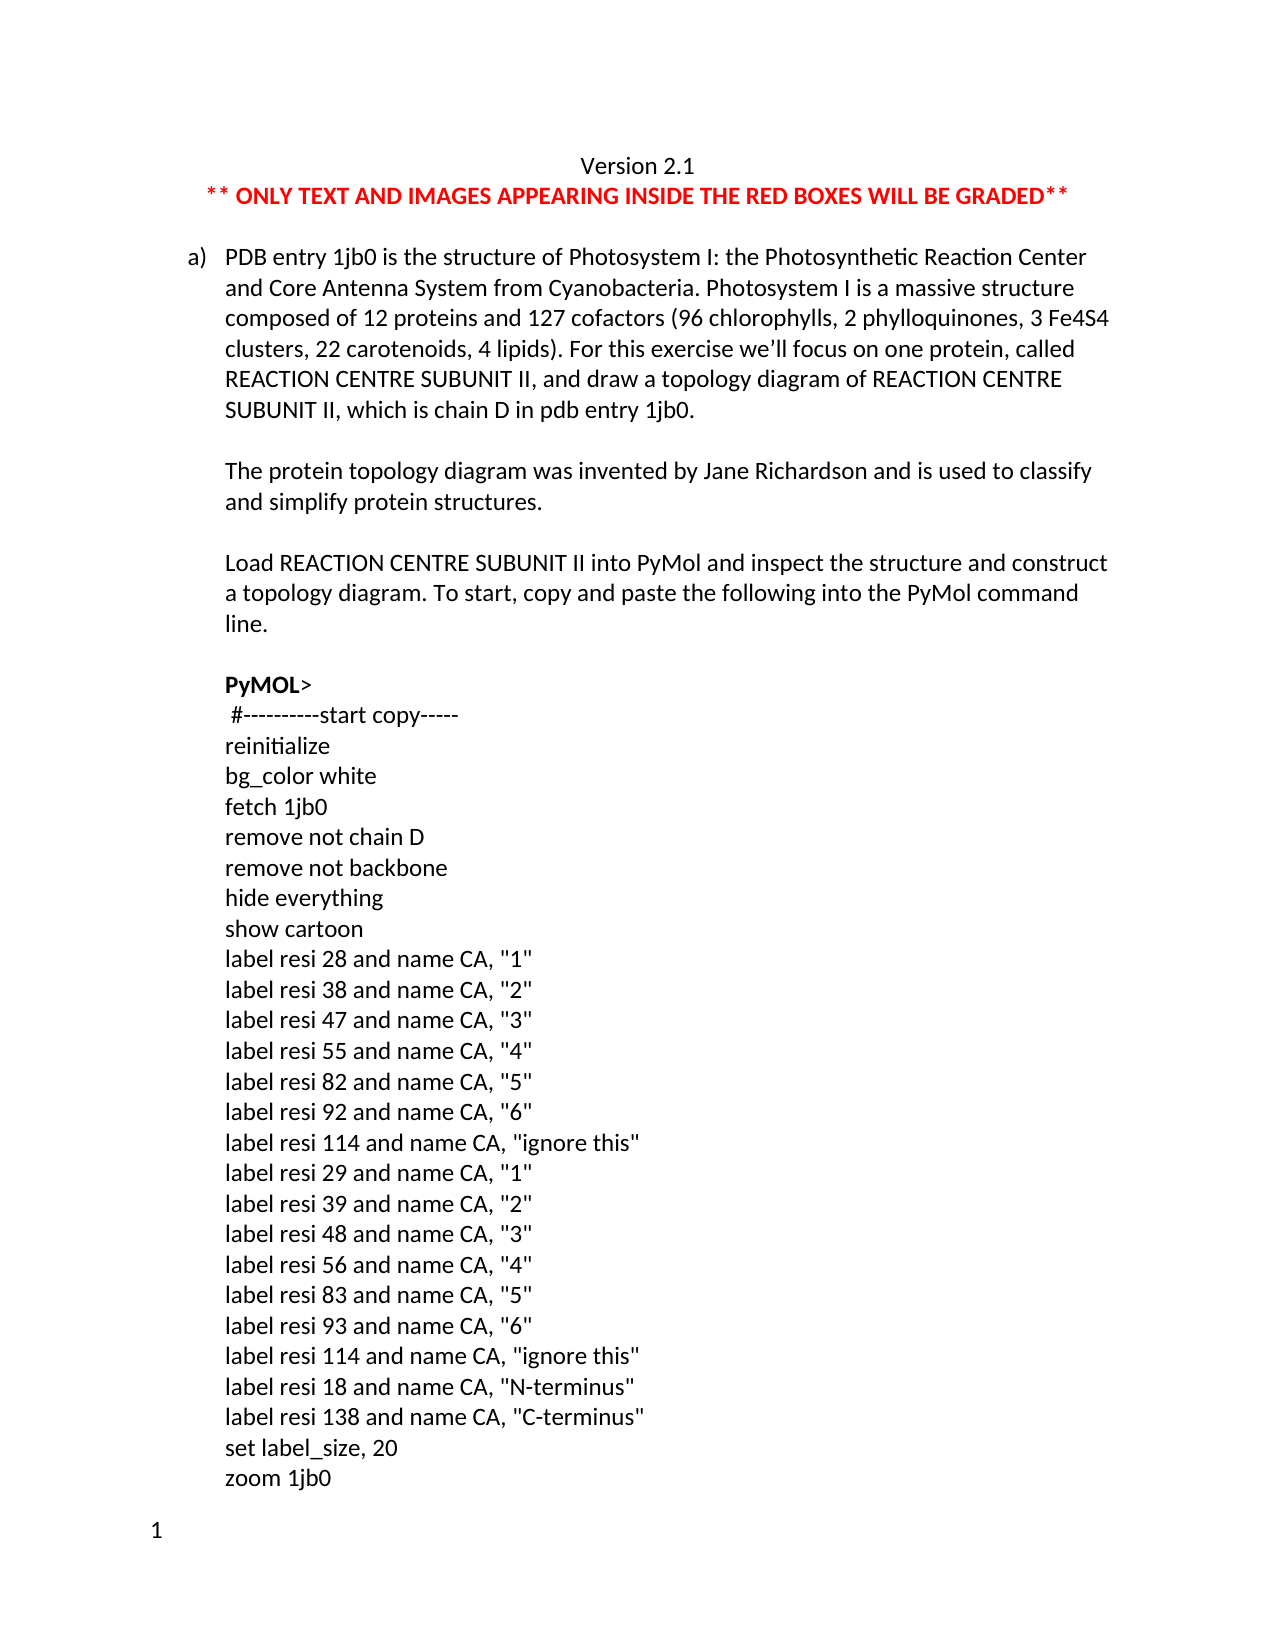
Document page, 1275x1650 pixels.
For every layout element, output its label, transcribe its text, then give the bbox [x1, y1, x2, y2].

list label resi 56 and name CA, "4" [225, 1249, 1125, 1279]
list PDB entry 1jb0 is the structure of Photosystem I: the Photosynthetic Reaction Center and Core Antenna System from Cyanobacteria. Photosystem I is a massive structure composed of 12 proteins and 127 cofactors (96 chlorophylls, 2 phylloquinones, 3 Fe4S4 clusters, 22 carotenoids, 4 lipids). For this exercise we’ll focus on one protein, called REACTION CENTRE SUBUNIT II, and draw a topology diagram of REACTION CENTRE SUBUNIT II, which is chain D in pdb entry 1jb0. The protein topology diagram was invented by Jane Richardson and is used to classify and simplify protein structures. Load REACTION CENTRE SUBUNIT II into PyMol and inspect the structure and construct a topology diagram. To start, copy and paste the following into the PyMol command line. [187, 242, 1125, 669]
list label resi 114 and name CA, "ignore this" [225, 1127, 1125, 1157]
list set label_size, 20 [225, 1432, 1125, 1462]
list show cartoon [225, 913, 1125, 943]
list reinitialize [225, 730, 1125, 760]
list label resi 93 and name CA, "6" [225, 1310, 1125, 1340]
list label resi 82 and name CA, "5" [225, 1066, 1125, 1096]
text Version 2.1 [150, 150, 1125, 181]
list label resi 83 and name CA, "5" [225, 1279, 1125, 1310]
list remove not backbone [225, 852, 1125, 882]
text ** ONLY TEXT AND IMAGES APPEARING INSIDE THE RED BOXES WILL BE GRADED** [150, 181, 1125, 211]
list label resi 48 and name CA, "3" [225, 1218, 1125, 1249]
list label resi 28 and name CA, "1" [225, 943, 1125, 974]
list label resi 29 and name CA, "1" [225, 1157, 1125, 1188]
list zoom 1jb0 [225, 1462, 1125, 1493]
list label resi 39 and name CA, "2" [225, 1188, 1125, 1218]
list label resi 92 and name CA, "6" [225, 1096, 1125, 1127]
list hide everything [225, 882, 1125, 913]
list PyMOL> #----------start copy----- [225, 669, 1125, 730]
list fetch 1jb0 [225, 791, 1125, 821]
list remove not chain D [225, 821, 1125, 852]
list label resi 18 and name CA, "N-terminus" [225, 1371, 1125, 1401]
list label resi 47 and name CA, "3" [225, 1004, 1125, 1035]
list label resi 55 and name CA, "4" [225, 1035, 1125, 1066]
list label resi 114 and name CA, "ignore this" [225, 1340, 1125, 1371]
list label resi 138 and name CA, "C-terminus" [225, 1401, 1125, 1432]
list label resi 38 and name CA, "2" [225, 974, 1125, 1004]
list bg_color white [225, 760, 1125, 791]
